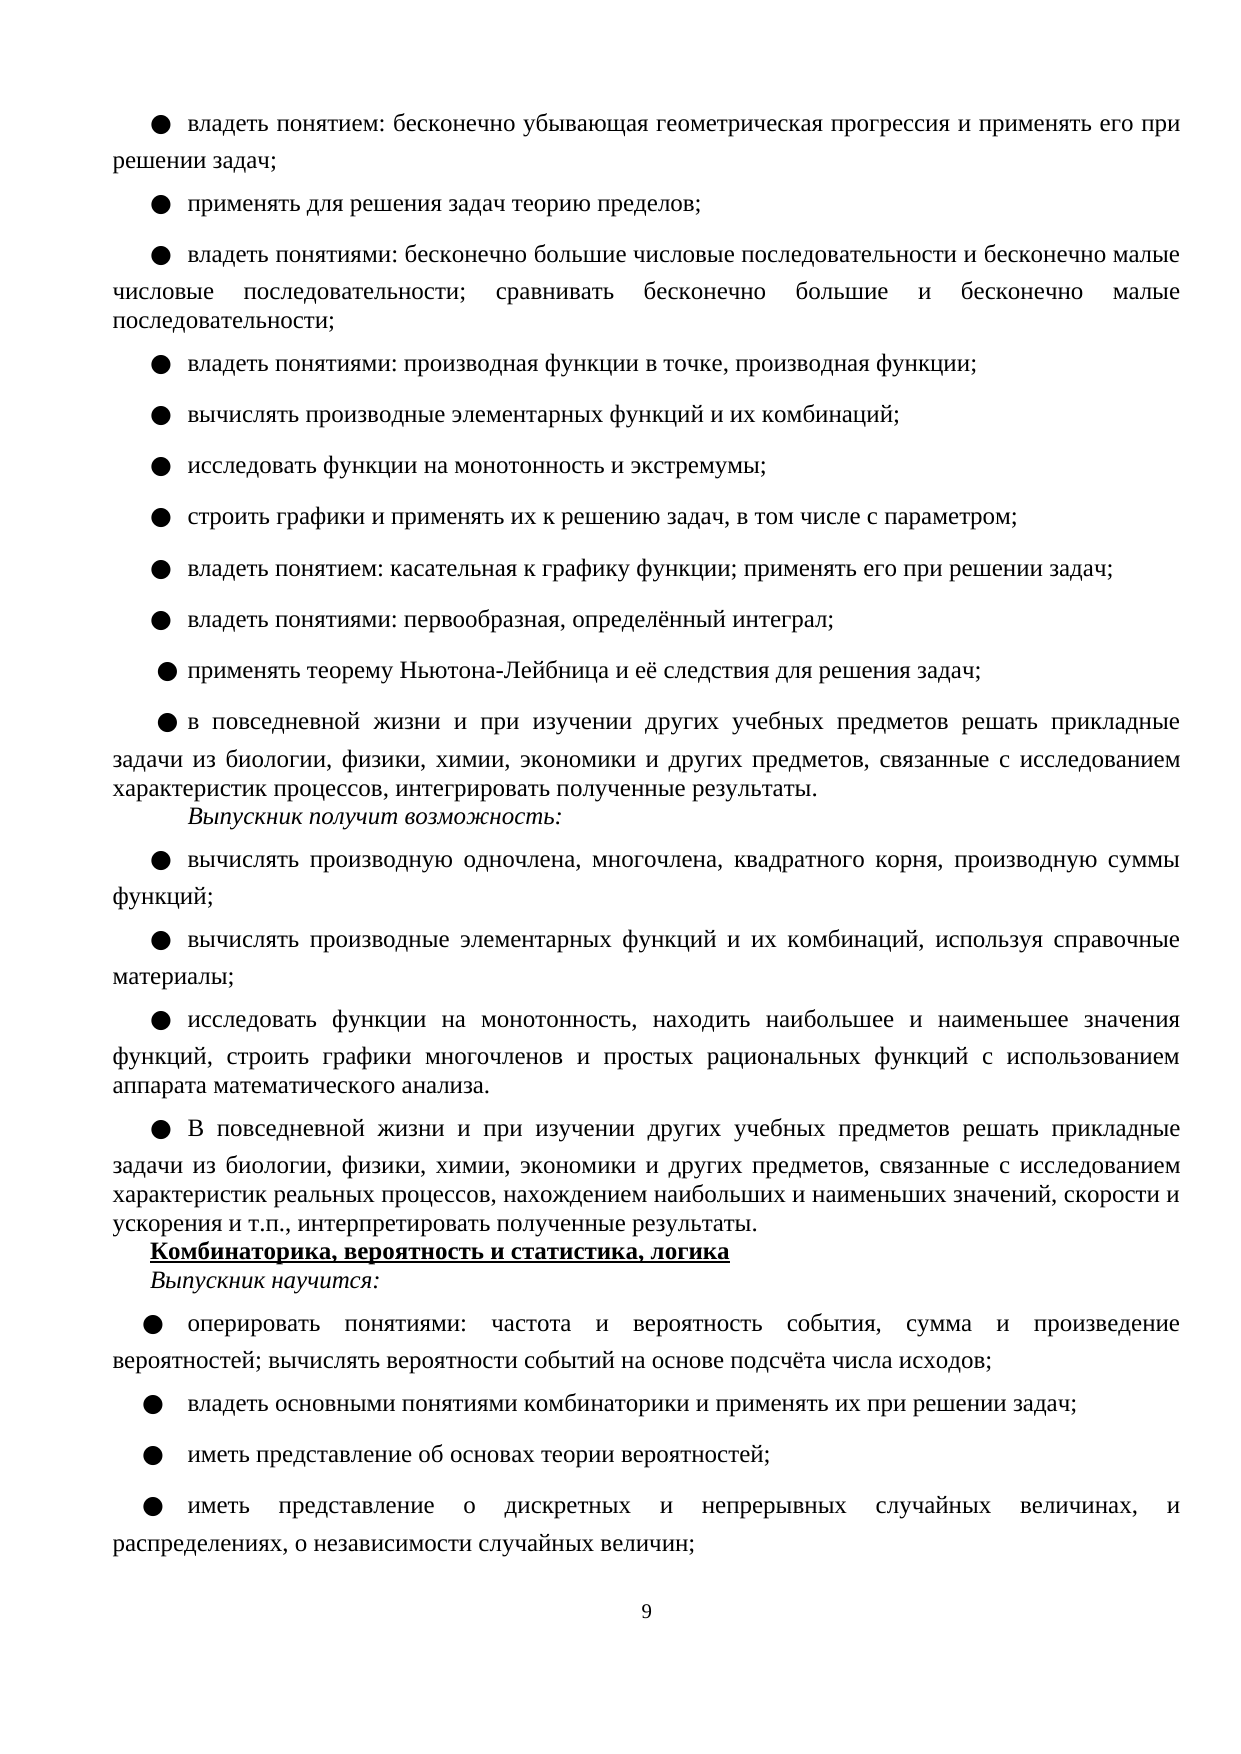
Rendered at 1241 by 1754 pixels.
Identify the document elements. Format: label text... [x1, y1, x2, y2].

list строить графики и применять их к решению задач, в том числе с параметром; [112, 488, 1181, 539]
list владеть понятием: касательная к графику функции; применять его при решении задач; [112, 539, 1181, 590]
list применять теорему Ньютона-Лейбница и её следствия для решения задач; [112, 641, 1181, 693]
text Выпускник получит возможность: [187, 801, 1181, 830]
list владеть основными понятиями комбинаторики и применять их при решении задач; [112, 1374, 1181, 1425]
list исследовать функции на монотонность и экстремумы; [112, 436, 1181, 488]
text Выпускник научится: [112, 1265, 1181, 1294]
list владеть понятиями: производная функции в точке, производная функции; [112, 334, 1181, 385]
list в повседневной жизни и при изучении других учебных предметов решать прикладные задачи из биологии, физики, химии, экономики и других предметов, связанные с исследованием характеристик процессов, интегрировать полученные результаты. [112, 693, 1181, 801]
list применять для решения задач теорию пределов; [112, 174, 1181, 225]
list владеть понятиями: бесконечно большие числовые последовательности и бесконечно малые числовые последовательности; сравнивать бесконечно большие и бесконечно малые последовательности; [112, 225, 1181, 334]
list владеть понятием: бесконечно убывающая геометрическая прогрессия и применять его при решении задач; [112, 94, 1181, 174]
text Комбинаторика, вероятность и статистика, логика [112, 1236, 1181, 1265]
list владеть понятиями: первообразная, определённый интеграл; [112, 590, 1181, 641]
list В повседневной жизни и при изучении других учебных предметов решать прикладные задачи из биологии, физики, химии, экономики и других предметов, связанные с исследованием характеристик реальных процессов, нахождением наибольших и наименьших значений, скорости и ускорения и т.п., интерпретировать полученные результаты. [112, 1099, 1181, 1236]
list вычислять производные элементарных функций и их комбинаций, используя справочные материалы; [112, 910, 1181, 990]
list исследовать функции на монотонность, находить наибольшее и наименьшее значения функций, строить графики многочленов и простых рациональных функций с использованием аппарата математического анализа. [112, 990, 1181, 1099]
list вычислять производную одночлена, многочлена, квадратного корня, производную суммы функций; [112, 830, 1181, 910]
list иметь представление о дискретных и непрерывных случайных величинах, и распределениях, о независимости случайных величин; [112, 1476, 1181, 1556]
list иметь представление об основах теории вероятностей; [112, 1425, 1181, 1476]
list вычислять производные элементарных функций и их комбинаций; [112, 385, 1181, 436]
list оперировать понятиями: частота и вероятность события, сумма и произведение вероятностей; вычислять вероятности событий на основе подсчёта числа исходов; [112, 1294, 1181, 1374]
